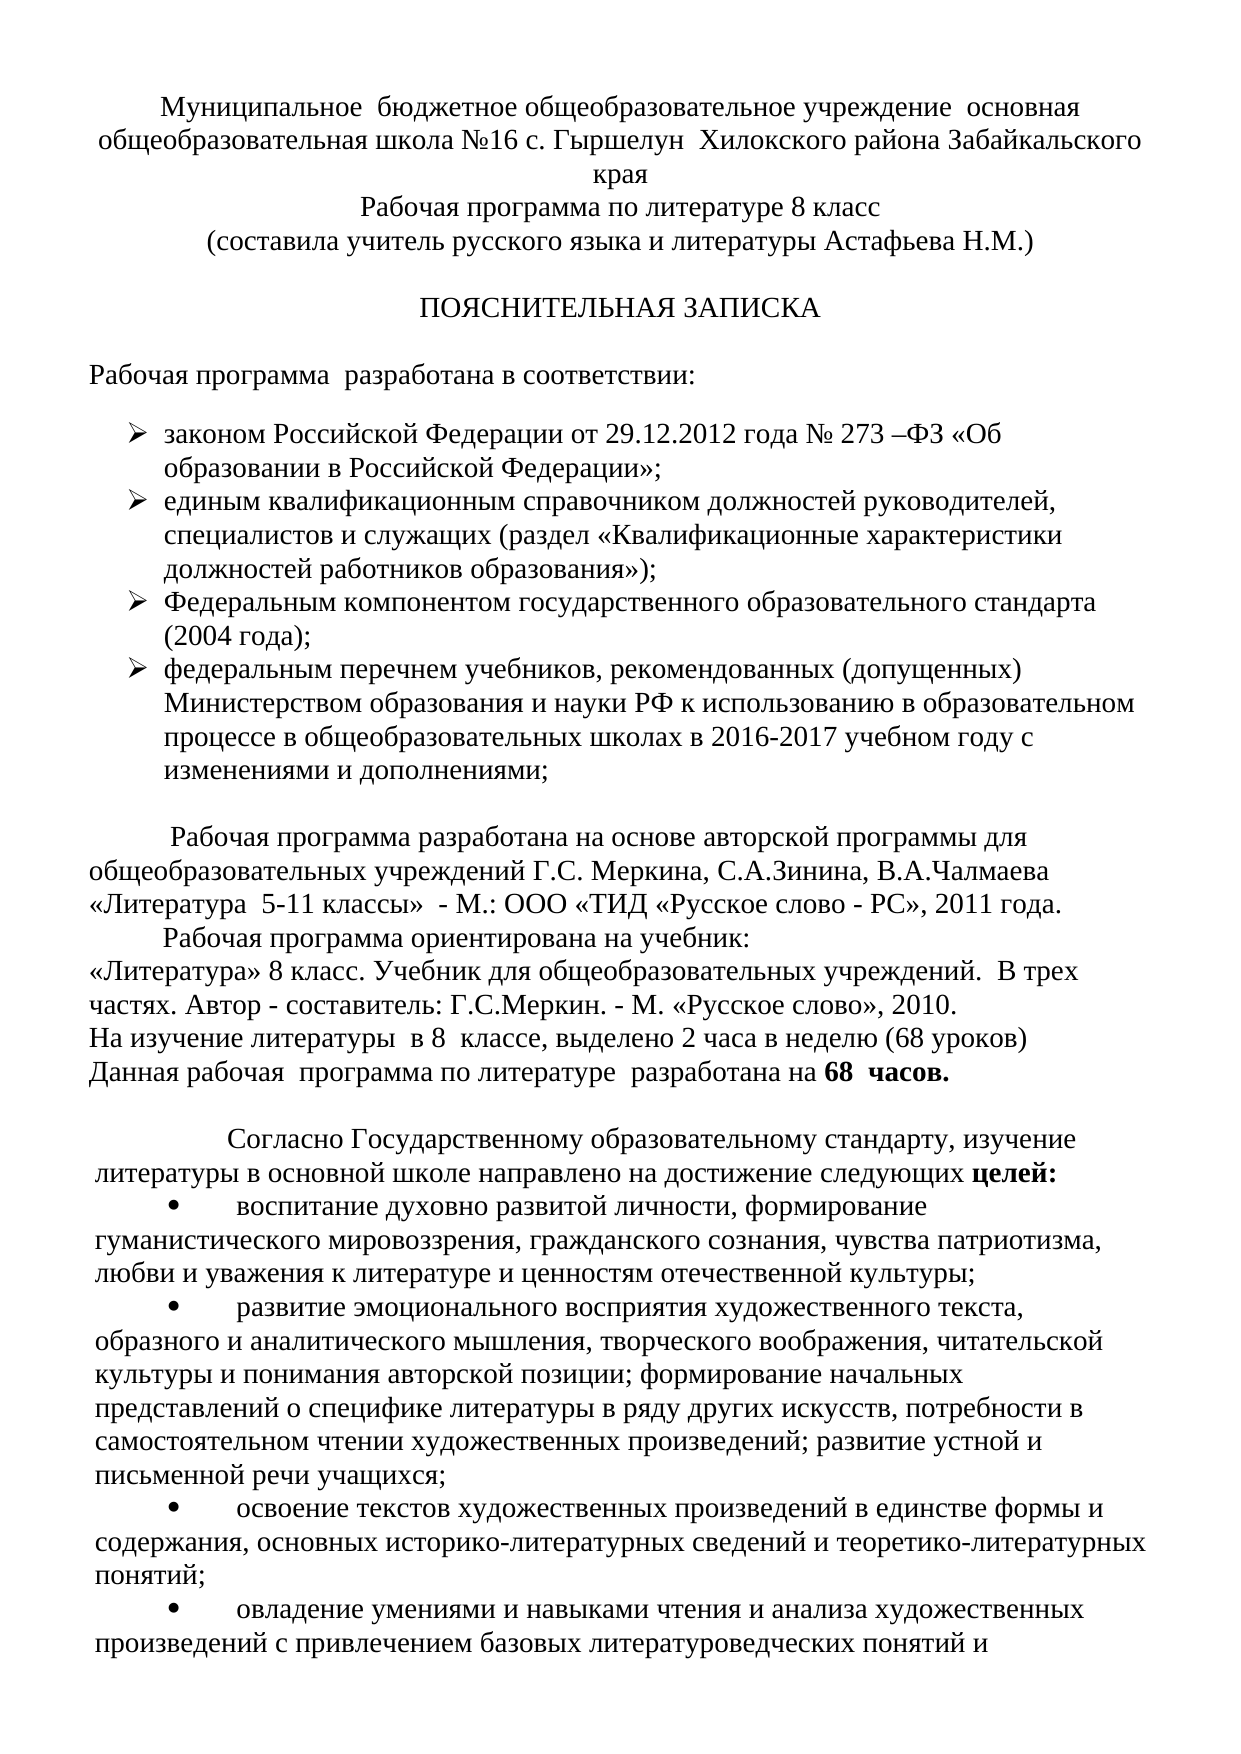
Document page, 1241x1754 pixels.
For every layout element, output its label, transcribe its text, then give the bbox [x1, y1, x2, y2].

text Рабочая программа разработана на основе авторской программы для общеобразовательных учреждений Г.С. Меркина, С.А.Зинина, В.А.Чалмаева «Литература 5-11 классы» - М.: ООО «ТИД «Русское слово - РС», 2011 года. [89, 819, 1152, 920]
text Рабочая программа по литературе 8 класс [89, 189, 1152, 223]
text ПОЯСНИТЕЛЬНАЯ ЗАПИСКА [89, 290, 1152, 323]
text Рабочая программа ориентирована на учебник: [89, 920, 1152, 953]
text Согласно Государственному образовательному стандарту, изучение литературы в основной школе направлено на достижение следующих целей: [94, 1121, 1152, 1188]
list развитие эмоционального восприятия художественного текста, образного и аналитического мышления, творческого воображения, читательской культуры и понимания авторской позиции; формирование начальных представлений о специфике литературы в ряду других искусств, потребности в самостоятельном чтении художественных произведений; развитие устной и письменной речи учащихся; [94, 1289, 1152, 1490]
text На изучение литературы в 8 классе, выделено 2 часа в неделю (68 уроков) [89, 1021, 1152, 1054]
list освоение текстов художественных произведений в единстве формы и содержания, основных историко-литературных сведений и теоретико-литературных понятий; [94, 1490, 1152, 1591]
text (составила учитель русского языка и литературы Астафьева Н.М.) [89, 223, 1152, 256]
text Данная рабочая программа по литературе разработана на 68 часов. [89, 1054, 1152, 1088]
list Федеральным компонентом государственного образовательного стандарта (2004 года); [126, 584, 1152, 651]
list федеральным перечнем учебников, рекомендованных (допущенных) Министерством образования и науки РФ к использованию в образовательном процессе в общеобразовательных школах в 2016-2017 учебном году с изменениями и дополнениями; [126, 651, 1152, 786]
list единым квалификационным справочником должностей руководителей, специалистов и служащих (раздел «Квалификационные характеристики должностей работников образования»); [126, 483, 1152, 584]
text Муниципальное бюджетное общеобразовательное учреждение основная общеобразовательная школа №16 с. Гыршелун Хилокского района Забайкальского края [89, 89, 1152, 189]
list законом Российской Федерации от 29.12.2012 года № 273 –ФЗ «Об образовании в Российской Федерации»; [126, 416, 1152, 483]
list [94, 1591, 1152, 1658]
text Рабочая программа разработана в соответствии: [89, 357, 1152, 391]
list воспитание духовно развитой личности, формирование гуманистического мировоззрения, гражданского сознания, чувства патриотизма, любви и уважения к литературе и ценностям отечественной культуры; [94, 1188, 1152, 1289]
text «Литература» 8 класс. Учебник для общеобразовательных учреждений. В трех частях. Автор - составитель: Г.С.Меркин. - М. «Русское слово», 2010. [89, 953, 1152, 1021]
